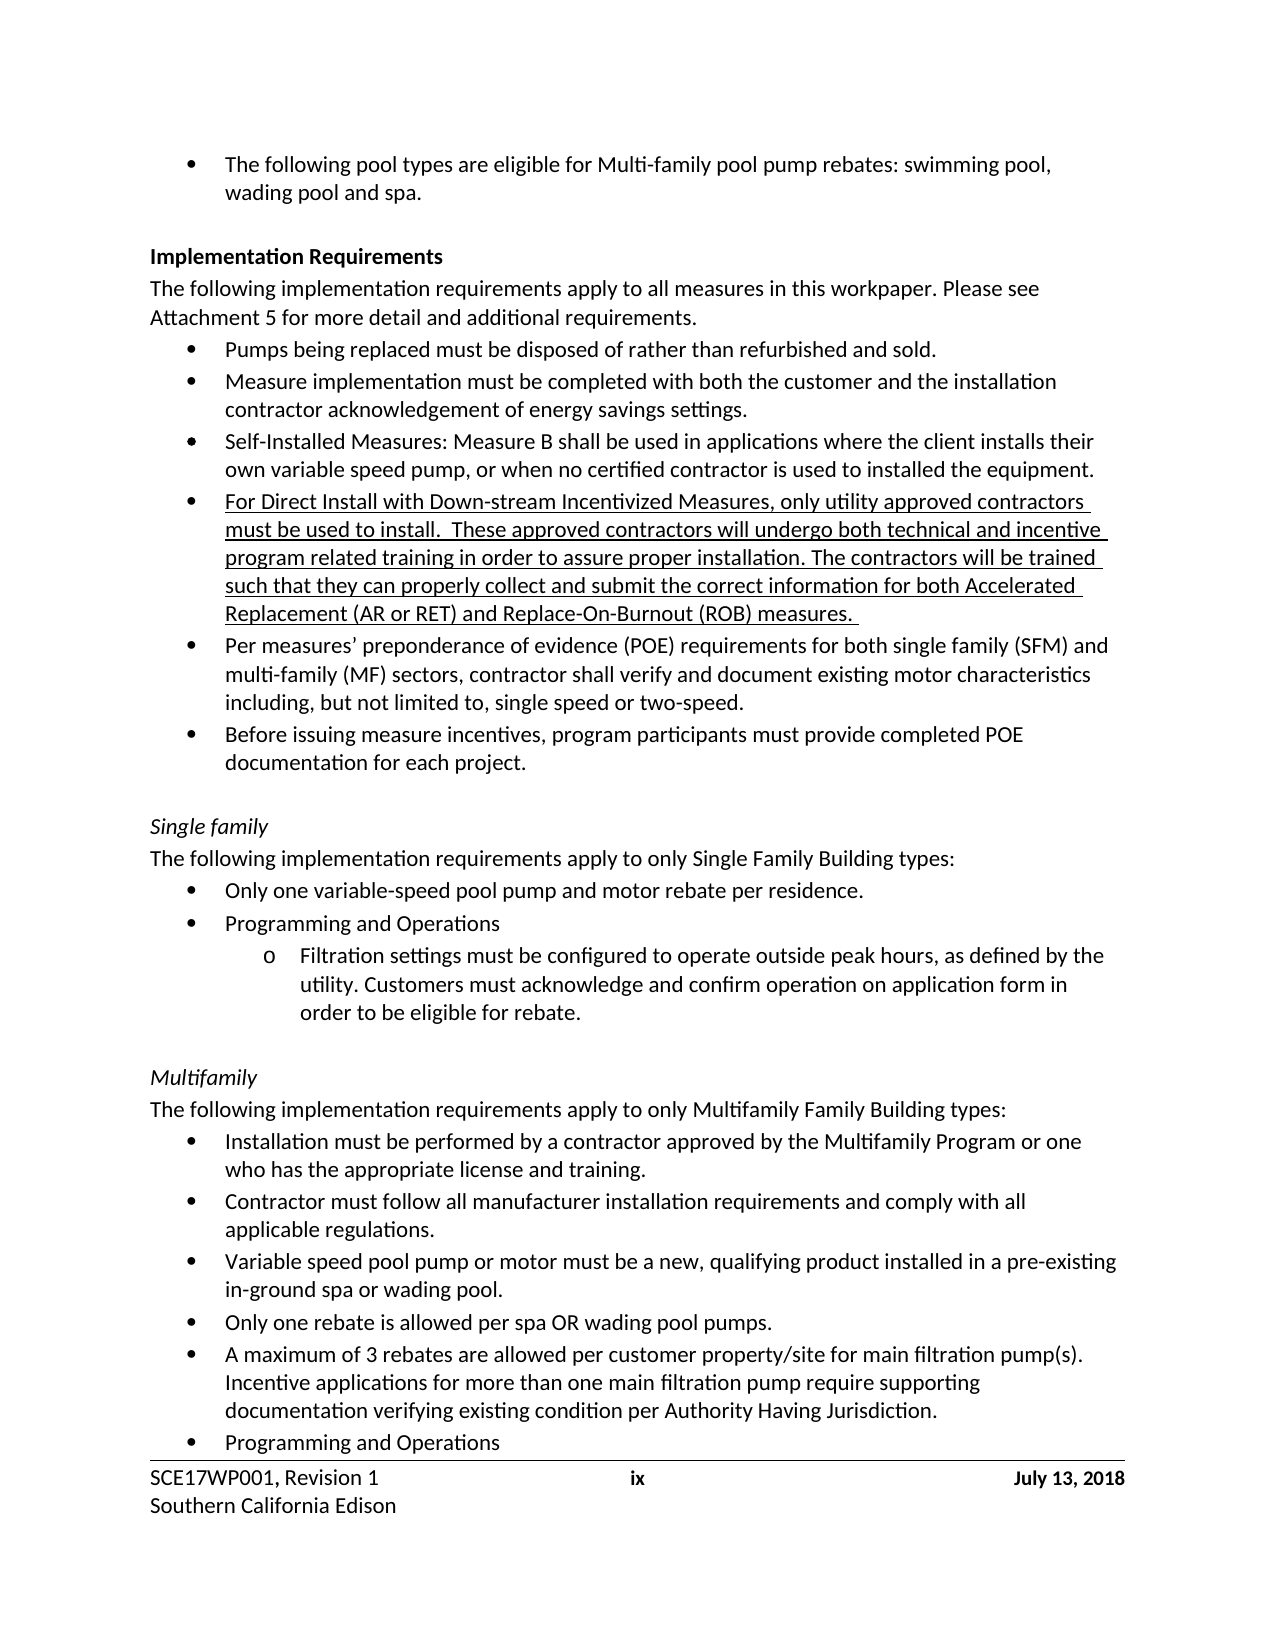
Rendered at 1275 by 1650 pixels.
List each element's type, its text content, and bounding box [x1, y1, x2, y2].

list Programming and Operations [187, 1428, 1125, 1456]
text The following implementation requirements apply to only Multifamily Family Building types: [150, 1095, 1125, 1123]
text Multifamily [150, 1063, 1125, 1091]
list Pumps being replaced must be disposed of rather than refurbished and sold. [187, 335, 1125, 363]
list Only one rebate is allowed per spa OR wading pool pumps. [187, 1308, 1125, 1336]
list Self-Installed Measures: Measure B shall be used in applications where the client installs their own variable speed pump, or when no certified contractor is used to installed the equipment. [187, 427, 1125, 483]
list The following pool types are eligible for Multi-family pool pump rebates: swimming pool, wading pool and spa. [187, 150, 1125, 206]
text Single family [150, 812, 1125, 840]
text The following implementation requirements apply to all measures in this workpaper. Please see Attachment 5 for more detail and additional requirements. [150, 274, 1125, 331]
list Before issuing measure incentives, program participants must provide completed POE documentation for each project. [187, 720, 1125, 776]
list Per measures’ preponderance of evidence (POE) requirements for both single family (SFM) and multi-family (MF) sectors, contractor shall verify and document existing motor characteristics including, but not limited to, single speed or two-speed. [187, 632, 1125, 716]
list Filtration settings must be configured to operate outside peak hours, as defined by the utility. Customers must acknowledge and confirm operation on application form in order to be eligible for rebate. [262, 941, 1125, 1026]
list Programming and Operations [187, 909, 1125, 937]
list For Direct Install with Down-stream Incentivized Measures, only utility approved contractors must be used to install. These approved contractors will undergo both technical and incentive program related training in order to assure proper installation. The contractors will be trained such that they can properly collect and submit the correct information for both Accelerated Replacement (AR or RET) and Replace-On-Burnout (ROB) measures. [187, 487, 1125, 627]
text The following implementation requirements apply to only Single Family Building types: [150, 844, 1125, 872]
list Only one variable-speed pool pump and motor rebate per residence. [187, 877, 1125, 905]
list Measure implementation must be completed with both the customer and the installation contractor acknowledgement of energy savings settings. [187, 367, 1125, 423]
list Contractor must follow all manufacturer installation requirements and comply with all applicable regulations. [187, 1187, 1125, 1243]
list Installation must be performed by a contractor approved by the Multifamily Program or one who has the appropriate license and training. [187, 1127, 1125, 1183]
list A maximum of 3 rebates are allowed per customer property/site for main filtration pump(s). Incentive applications for more than one main filtration pump require supporting documentation verifying existing condition per Authority Having Jurisdiction. [187, 1340, 1125, 1424]
list Variable speed pool pump or motor must be a new, qualifying product installed in a pre-existing in-ground spa or wading pool. [187, 1247, 1125, 1303]
text Implementation Requirements [150, 242, 1125, 270]
